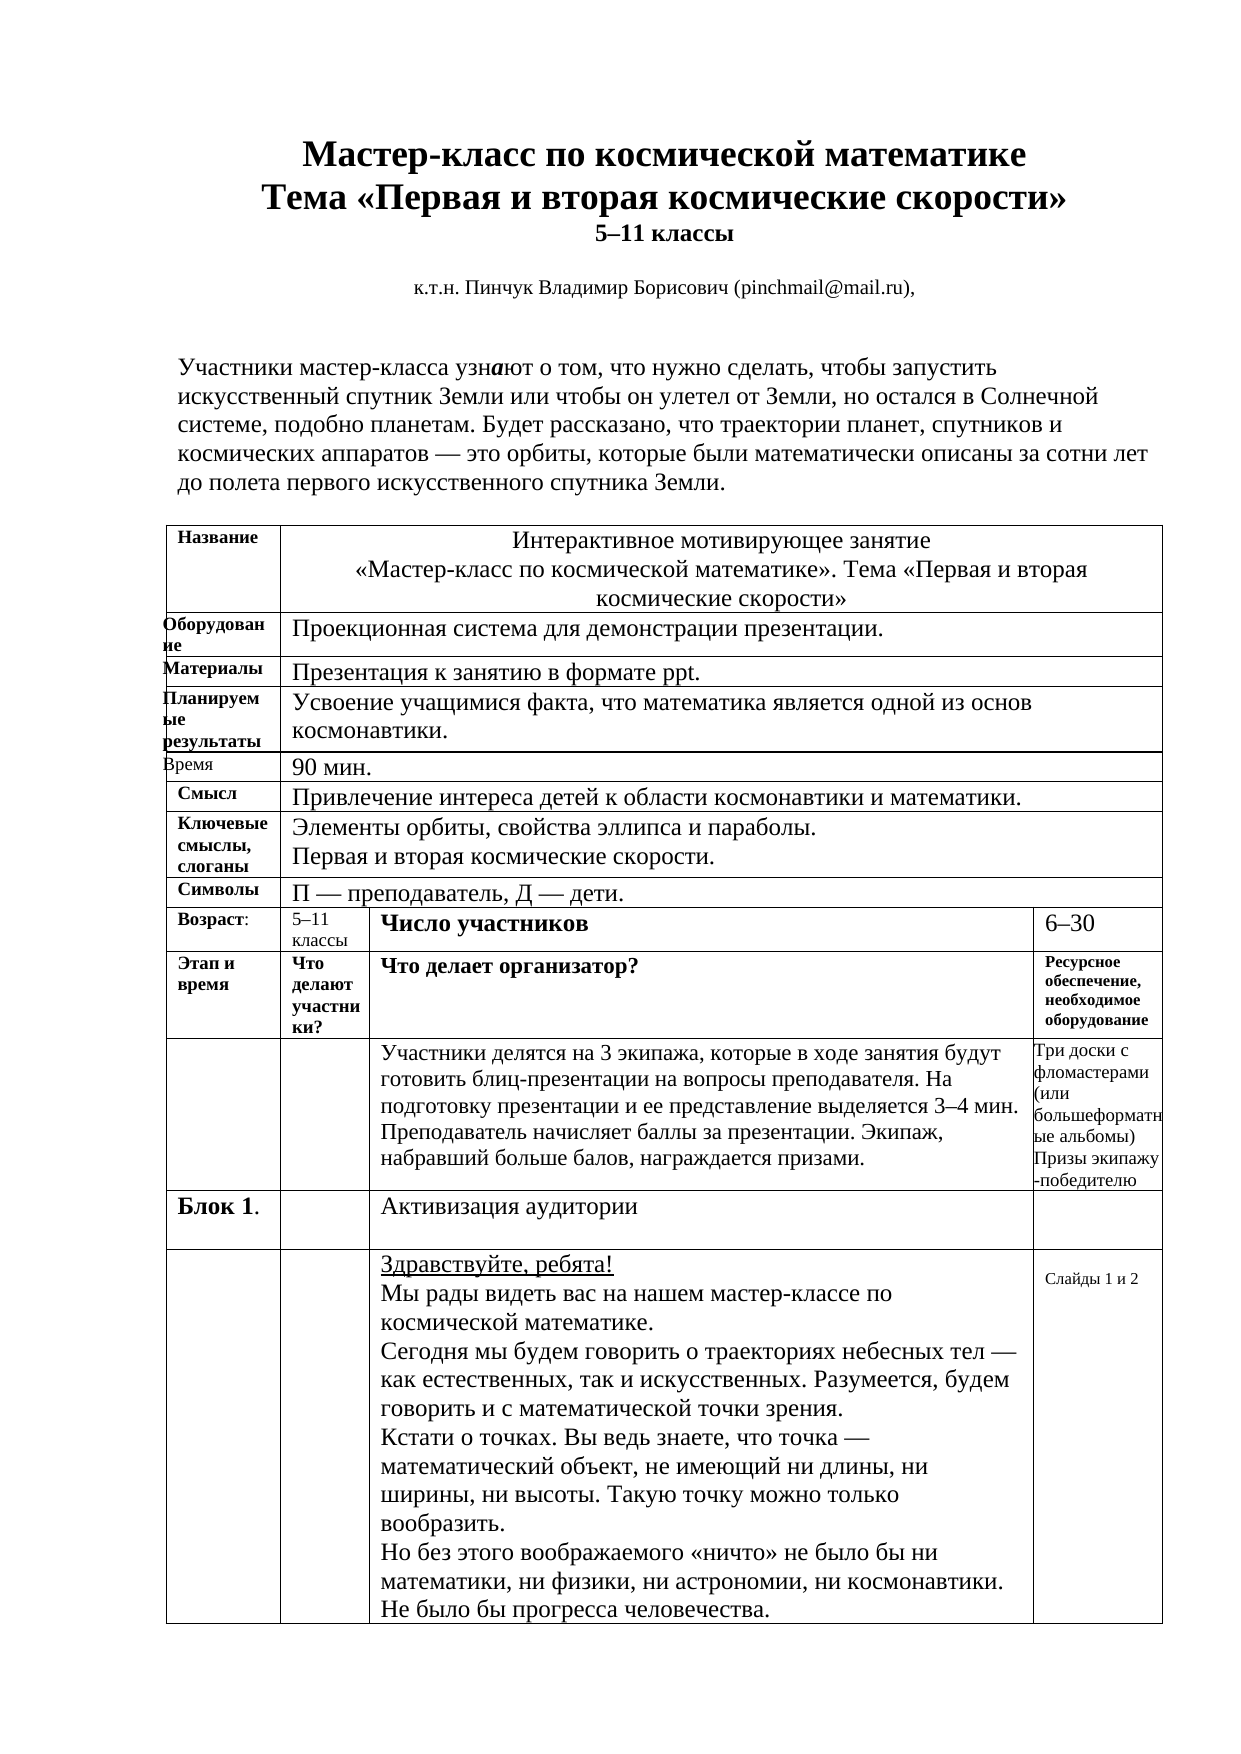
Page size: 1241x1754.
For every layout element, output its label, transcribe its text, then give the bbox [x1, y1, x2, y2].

table_cell Время [167, 753, 280, 781]
text 5–11 классы [177, 218, 1152, 246]
table_cell Ресурсное обеспечение, необходимое оборудование [1034, 952, 1162, 1038]
text Мастер-класс по космической математике [177, 131, 1152, 174]
table_header Интерактивное мотивирующее занятие «Мастер-класс по космической математике». Тема «Первая и вторая космические скорости» [281, 526, 1162, 612]
table_cell Символы [167, 878, 280, 907]
text Тема «Первая и вторая космические скорости» [177, 174, 1152, 218]
table_cell Усвоение учащимися факта, что математика является одной из основ космонавтики. [281, 687, 1162, 751]
table_cell Три доски с фломастерами (или большеформатные альбомы) Призы экипажу -победителю [1034, 1039, 1162, 1190]
table_cell 90 мин. [281, 753, 1162, 781]
table_cell Блок 1. [167, 1191, 280, 1248]
table_cell Привлечение интереса детей к области космонавтики и математики. [281, 782, 1162, 811]
table_cell [1034, 1191, 1162, 1248]
table_header Название [167, 526, 280, 612]
table_cell [281, 1250, 369, 1623]
table_cell Участники делятся на 3 экипажа, которые в ходе занятия будут готовить блиц-презентации на вопросы преподавателя. На подготовку презентации и ее представление выделяется 3–4 мин. Преподаватель начисляет баллы за презентации. Экипаж, набравший больше балов, награждается призами. [370, 1039, 1033, 1190]
table_cell Оборудование [167, 613, 280, 656]
table_cell 5–11 классы [281, 908, 369, 951]
table_cell Слайды 1 и 2 [1034, 1250, 1162, 1623]
table_cell П — преподаватель, Д — дети. [281, 878, 1162, 907]
table_cell Что делают участники? [281, 952, 369, 1038]
table_cell Презентация к занятию в формате ppt. [281, 657, 1162, 686]
text Участники мастер-класса узнают о том, что нужно сделать, чтобы запустить искусственный спутник Земли или чтобы он улетел от Земли, но остался в Солнечной системе, подобно планетам. Будет рассказано, что траектории планет, спутников и космических аппаратов — это орбиты, которые были математически описаны за сотни лет до полета первого искусственного спутника Земли. [177, 352, 1152, 496]
table_cell [281, 1191, 369, 1248]
table_cell Число участников [370, 908, 1033, 951]
table_cell Планируемые результаты [167, 687, 280, 751]
table_cell [167, 1250, 280, 1623]
table_cell Возраст: [167, 908, 280, 951]
table_cell Смысл [167, 782, 280, 811]
table_cell [281, 1039, 369, 1190]
table_cell Материалы [167, 657, 280, 686]
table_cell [370, 1250, 1033, 1623]
table_cell Что делает организатор? [370, 952, 1033, 1038]
table_cell Этап и время [167, 952, 280, 1038]
table_cell Элементы орбиты, свойства эллипса и параболы. Первая и вторая космические скорости. [281, 812, 1162, 877]
table_cell [167, 1039, 280, 1190]
table_cell Проекционная система для демонстрации презентации. [281, 613, 1162, 656]
text к.т.н. Пинчук Владимир Борисович (pinchmail@mail.ru), [325, 275, 1167, 299]
table_cell 6–30 [1034, 908, 1162, 951]
table_cell Ключевые смыслы, слоганы [167, 812, 280, 877]
table_cell Активизация аудитории [370, 1191, 1033, 1248]
